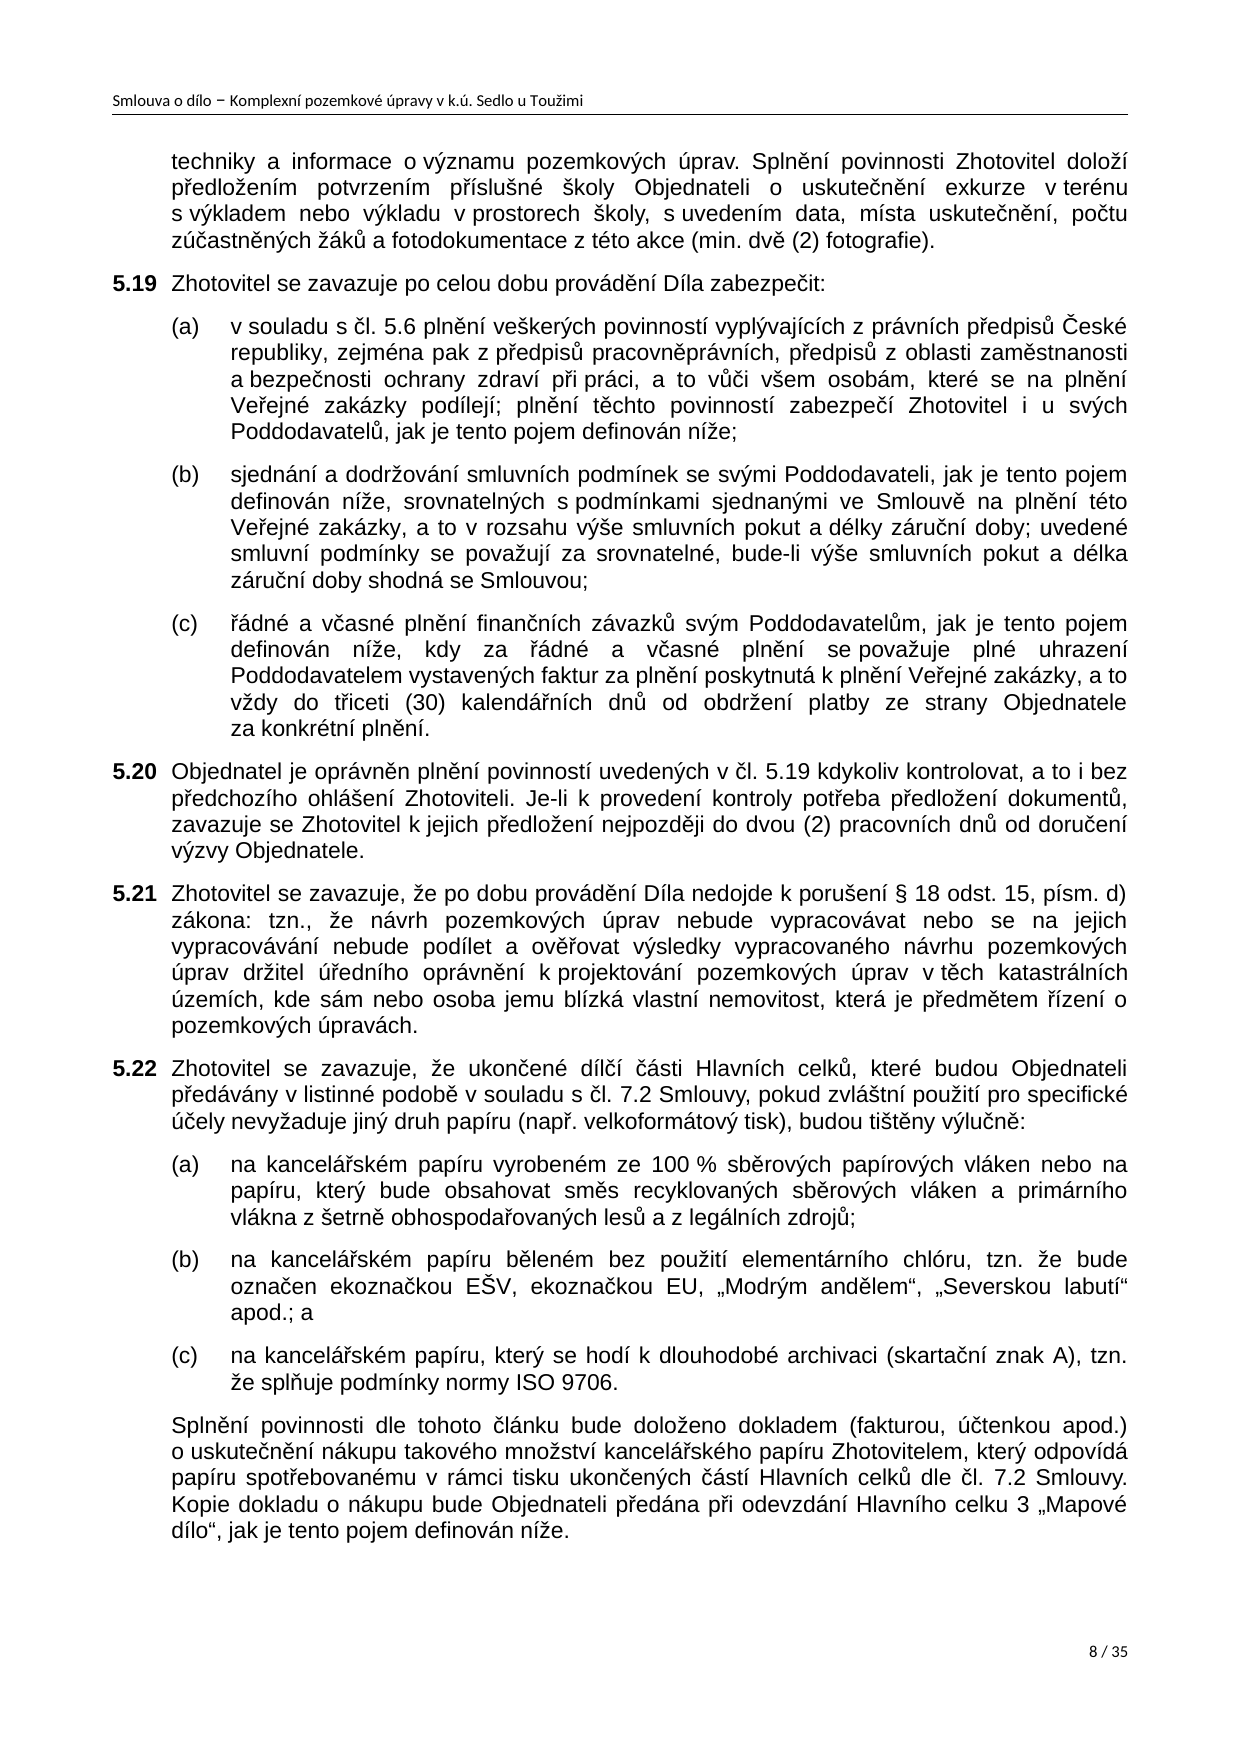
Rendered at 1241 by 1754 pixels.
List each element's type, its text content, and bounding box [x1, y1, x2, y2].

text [112, 148, 1128, 253]
text Zhotovitel se zavazuje, že po dobu provádění Díla nedojde k porušení § 18 odst. 15, písm. d) zákona: tzn., že návrh pozemkových úprav nebude vypracovávat nebo se na jejich vypracovávání nebude podílet a ověřovat výsledky vypracovaného návrhu pozemkových úprav držitel úředního oprávnění k projektování pozemkových úprav v těch katastrálních územích, kde sám nebo osoba jemu blízká vlastní nemovitost, která je předmětem řízení o pozemkových úpravách. [112, 880, 1128, 1038]
list na kancelářském papíru, který se hodí k dlouhodobé archivaci (skartační znak A), tzn. že splňuje podmínky normy ISO 9706. [171, 1342, 1128, 1395]
list v souladu s čl. 5.6 plnění veškerých povinností vyplývajících z právních předpisů České republiky, zejména pak z předpisů pracovněprávních, předpisů z oblasti zaměstnanosti a bezpečnosti ochrany zdraví při práci, a to vůči všem osobám, které se na plnění Veřejné zakázky podílejí; plnění těchto povinností zabezpečí Zhotovitel i u svých Poddodavatelů, jak je tento pojem definován níže; [171, 313, 1128, 444]
list na kancelářském papíru běleném bez použití elementárního chlóru, tzn. že bude označen ekoznačkou EŠV, ekoznačkou EU, „Modrým andělem“, „Severskou labutí“ apod.; a [171, 1246, 1128, 1326]
list na kancelářském papíru vyrobeném ze 100 % sběrových papírových vláken nebo na papíru, který bude obsahovat směs recyklovaných sběrových vláken a primárního vlákna z šetrně obhospodařovaných lesů a z legálních zdrojů; [171, 1151, 1128, 1230]
text Zhotovitel se zavazuje, že ukončené dílčí části Hlavních celků, které budou Objednateli předávány v listinné podobě v souladu s čl. 7.2 Smlouvy, pokud zvláštní použití pro specifické účely nevyžaduje jiný druh papíru (např. velkoformátový tisk), budou tištěny výlučně: [112, 1055, 1128, 1134]
text Objednatel je oprávněn plnění povinností uvedených v čl. 5.19 kdykoliv kontrolovat, a to i bez předchozího ohlášení Zhotoviteli. Je-li k provedení kontroly potřeba předložení dokumentů, zavazuje se Zhotovitel k jejich předložení nejpozději do dvou (2) pracovních dnů od doručení výzvy Objednatele. [112, 758, 1128, 863]
list Splnění povinnosti dle tohoto článku bude doloženo dokladem (fakturou, účtenkou apod.) o uskutečnění nákupu takového množství kancelářského papíru Zhotovitelem, který odpovídá papíru spotřebovanému v rámci tisku ukončených částí Hlavních celků dle čl. 7.2 Smlouvy. Kopie dokladu o nákupu bude Objednateli předána při odevzdání Hlavního celku 3 „Mapové dílo“, jak je tento pojem definován níže. [171, 1412, 1128, 1543]
list řádné a včasné plnění finančních závazků svým Poddodavatelům, jak je tento pojem definován níže, kdy za řádné a včasné plnění se považuje plné uhrazení Poddodavatelem vystavených faktur za plnění poskytnutá k plnění Veřejné zakázky, a to vždy do třiceti (30) kalendářních dnů od obdržení platby ze strany Objednatele za konkrétní plnění. [171, 610, 1128, 741]
list sjednání a dodržování smluvních podmínek se svými Poddodavateli, jak je tento pojem definován níže, srovnatelných s podmínkami sjednanými ve Smlouvě na plnění této Veřejné zakázky, a to v rozsahu výše smluvních pokut a délky záruční doby; uvedené smluvní podmínky se považují za srovnatelné, bude-li výše smluvních pokut a délka záruční doby shodná se Smlouvou; [171, 461, 1128, 593]
text Zhotovitel se zavazuje po celou dobu provádění Díla zabezpečit: [112, 270, 1128, 296]
